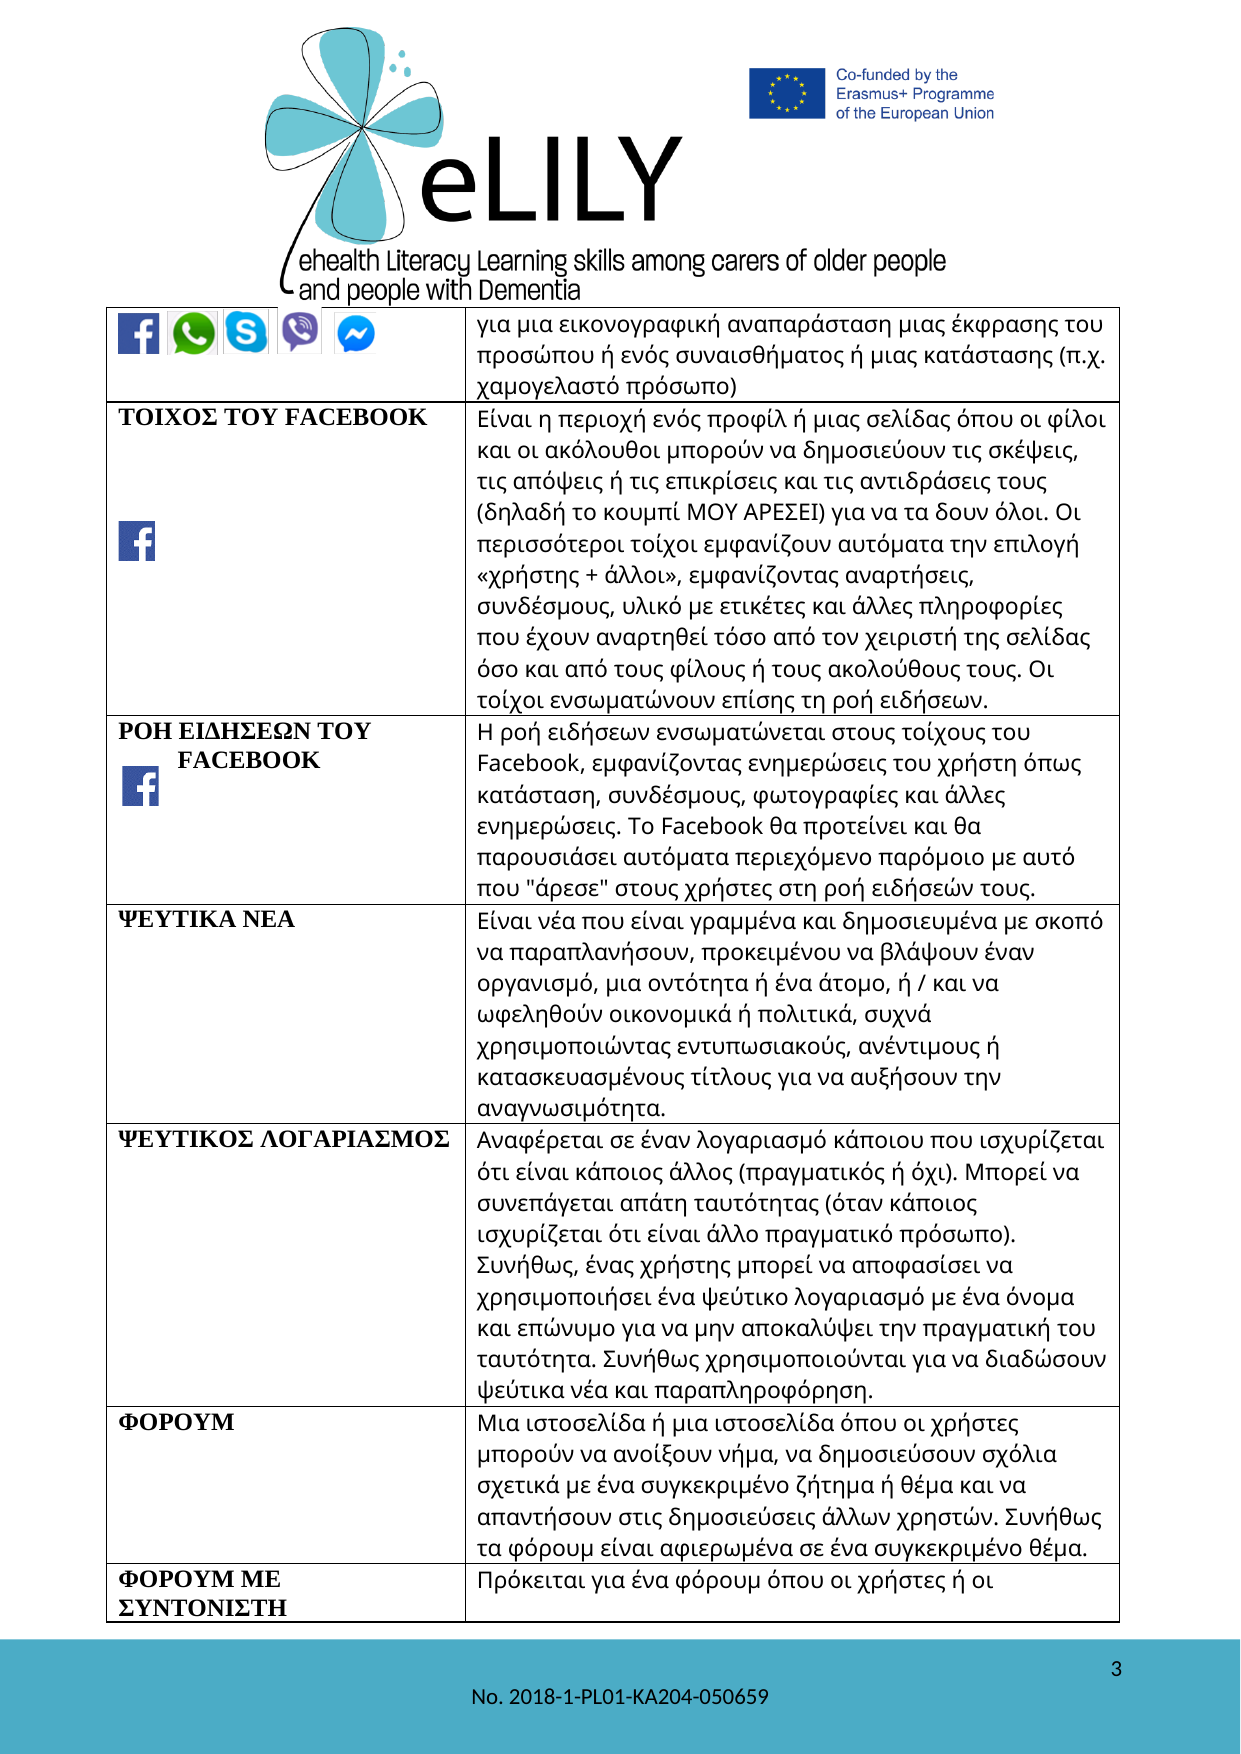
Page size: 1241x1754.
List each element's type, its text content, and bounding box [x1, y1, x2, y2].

picture [121, 766, 159, 804]
table_cell ΦΟΡΟΥΜ ΜΕ ΣΥΝΤΟΝΙΣΤΗ [107, 1564, 465, 1621]
picture [117, 521, 155, 559]
table_cell ΡΟΗ ΕΙΔΗΣΕΩΝ ΤΟΥ FACEBOOK [107, 716, 465, 903]
table_cell Αναφέρεται σε έναν λογαριασμό κάποιου που ισχυρίζεται ότι είναι κάποιος άλλος (πραγματικός ή όχι). Μπορεί να συνεπάγεται απάτη ταυτότητας (όταν κάποιος ισχυρίζεται ότι είναι άλλο πραγματικό πρόσωπο). Συνήθως, ένας χρήστης μπορεί να αποφασίσει να χρησιμοποιήσει ένα ψεύτικο λογαριασμό με ένα όνομα και επώνυμο για να μην αποκαλύψει την πραγματική του ταυτότητα. Συνήθως χρησιμοποιούνται για να διαδώσουν ψεύτικα νέα και παραπληροφόρηση. [466, 1124, 1119, 1406]
table_cell ΤΟΙΧΟΣ ΤΟΥ FACEBOOK [107, 403, 465, 715]
table_cell Είναι νέα που είναι γραμμένα και δημοσιευμένα με σκοπό να παραπλανήσουν, προκειμένου να βλάψουν έναν οργανισμό, μια οντότητα ή ένα άτομο, ή / και να ωφεληθούν οικονομικά ή πολιτικά, συχνά χρησιμοποιώντας εντυπωσιακούς, ανέντιμους ή κατασκευασμένους τίτλους για να αυξήσουν την αναγνωσιμότητα. [466, 905, 1119, 1123]
table_cell ΦΑΤΣΟΥΛΕΣ [107, 308, 465, 401]
table_cell Είναι η περιοχή ενός προφίλ ή μιας σελίδας όπου οι φίλοι και οι ακόλουθοι μπορούν να δημοσιεύουν τις σκέψεις, τις απόψεις ή τις επικρίσεις και τις αντιδράσεις τους (δηλαδή το κουμπί ΜΟΥ ΑΡΕΣΕΙ) για να τα δουν όλοι. Οι περισσότεροι τοίχοι εμφανίζουν αυτόματα την επιλογή «χρήστης + άλλοι», εμφανίζοντας αναρτήσεις, συνδέσμους, υλικό με ετικέτες και άλλες πληροφορίες που έχουν αναρτηθεί τόσο από τον χειριστή της σελίδας όσο και από τους φίλους ή τους ακολούθους τους. Οι τοίχοι ενσωματώνουν επίσης τη ροή ειδήσεων. [466, 403, 1119, 715]
table_cell ΨΕΥΤΙΚΑ ΝΕΑ [107, 905, 465, 1123]
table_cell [466, 308, 1119, 401]
table_cell ΨΕΥΤΙΚΟΣ ΛΟΓΑΡΙΑΣΜΟΣ [107, 1124, 465, 1406]
picture [118, 27, 994, 355]
table_cell Η ροή ειδήσεων ενσωματώνεται στους τοίχους του Facebook, εμφανίζοντας ενημερώσεις του χρήστη όπως κατάσταση, συνδέσμους, φωτογραφίες και άλλες ενημερώσεις. Το Facebook θα προτείνει και θα παρουσιάσει αυτόματα περιεχόμενο παρόμοιο με αυτό που "άρεσε" στους χρήστες στη ροή ειδήσεών τους. [466, 716, 1119, 903]
table_cell ΦΟΡΟΥΜ [107, 1407, 465, 1563]
table_cell Μια ιστοσελίδα ή μια ιστοσελίδα όπου οι χρήστες μπορούν να ανοίξουν νήμα, να δημοσιεύσουν σχόλια σχετικά με ένα συγκεκριμένο ζήτημα ή θέμα και να απαντήσουν στις δημοσιεύσεις άλλων χρηστών. Συνήθως τα φόρουμ είναι αφιερωμένα σε ένα συγκεκριμένο θέμα. [466, 1407, 1119, 1563]
